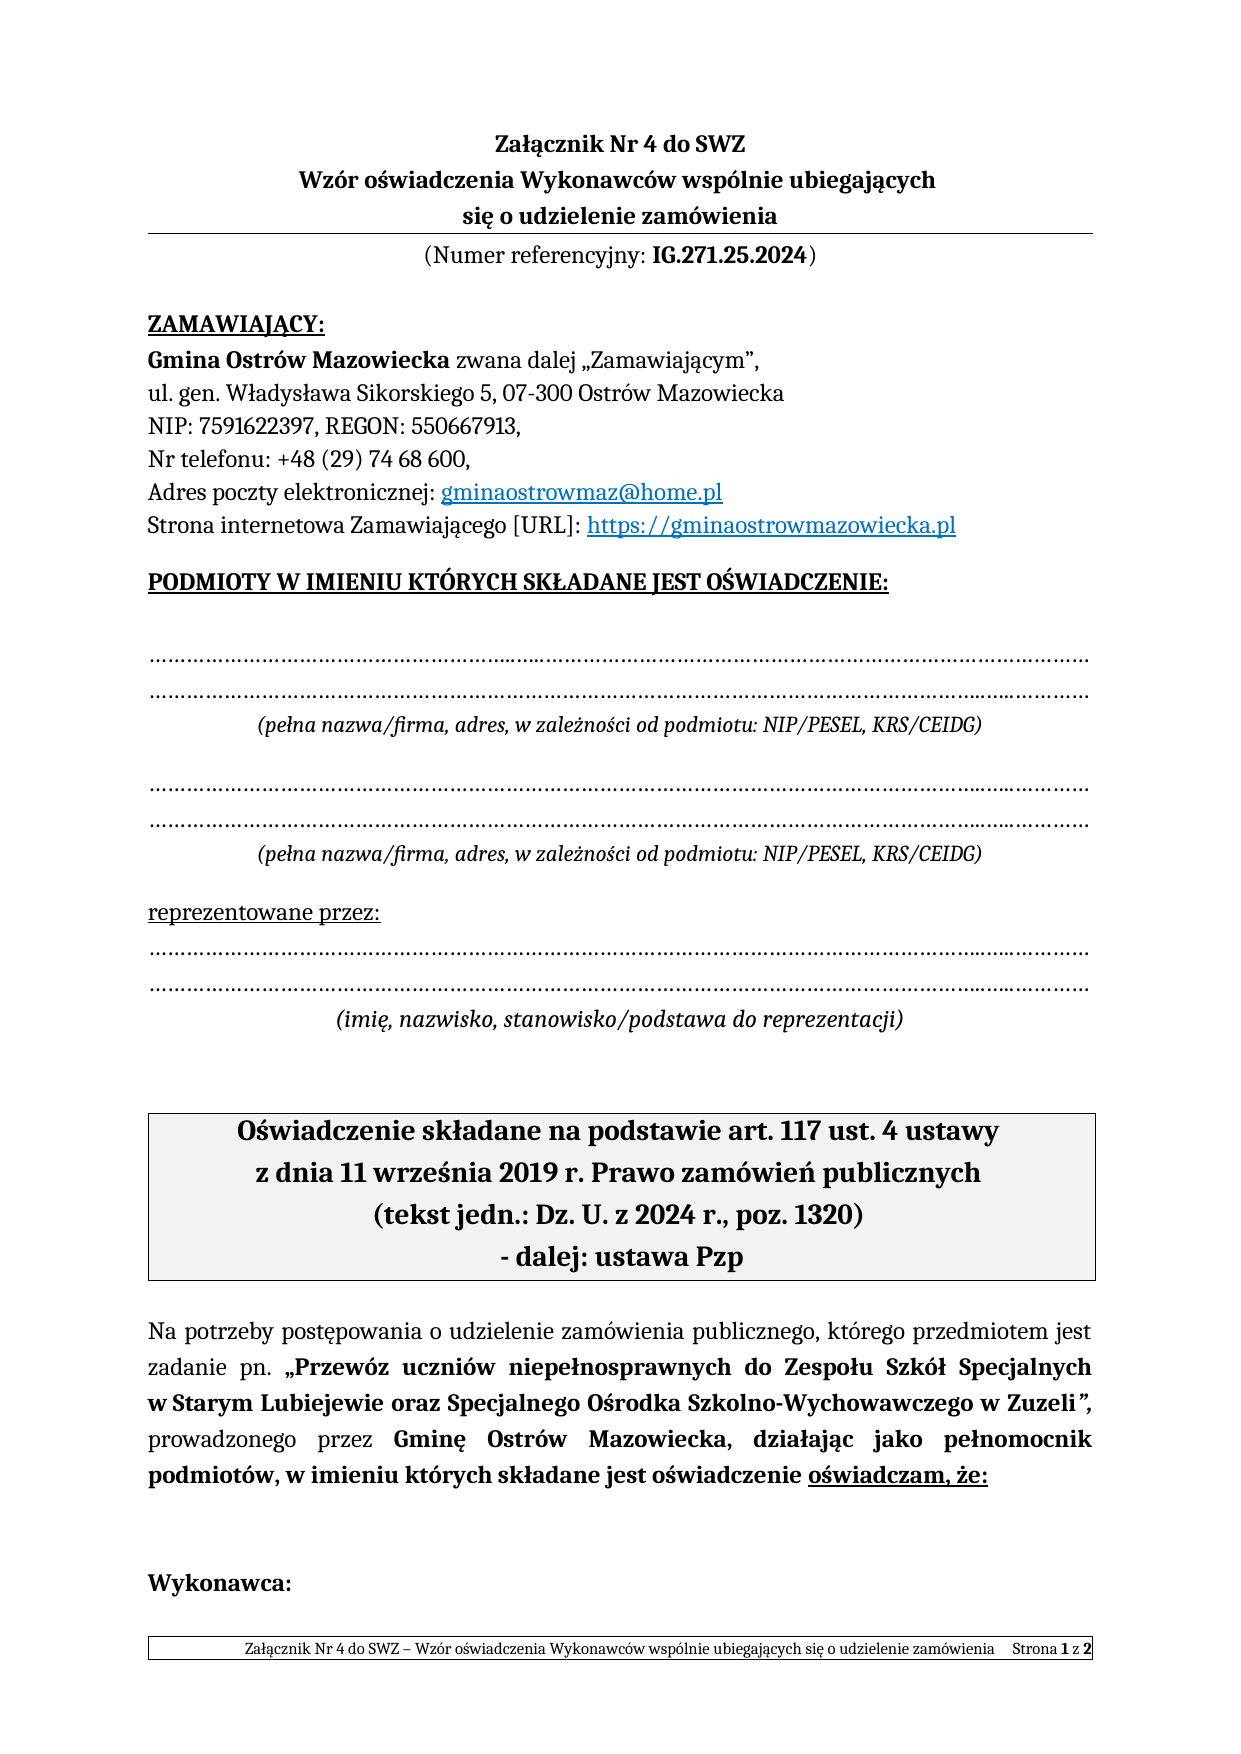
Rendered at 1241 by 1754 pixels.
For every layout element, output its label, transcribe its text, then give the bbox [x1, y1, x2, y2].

text ……………………………………………………………………………………………………………………..…..………… [148, 676, 1093, 704]
text Adres poczty elektronicznej: gminaostrowmaz@home.pl [148, 478, 1093, 507]
text ……………………………………………………………………………………………………………………..…..………… [148, 769, 1093, 797]
text (imię, nazwisko, stanowisko/podstawa do reprezentacji) [148, 1005, 1093, 1034]
text PODMIOTY W IMIENIU KTÓRYCH SKŁADANE JEST OŚWIADCZENIE: [148, 568, 1093, 597]
text Wykonawca: [148, 1569, 1093, 1598]
text Na potrzeby postępowania o udzielenie zamówienia publicznego, którego przedmiotem jest zadanie pn. „Przewóz uczniów niepełnosprawnych do Zespołu Szkół Specjalnych w Starym Lubiejewie oraz Specjalnego Ośrodka Szkolno-Wychowawczego w Zuzeli”, prowadzonego przez Gminę Ostrów Mazowiecka, działając jako pełnomocnik podmiotów, w imieniu których składane jest oświadczenie oświadczam, że: [148, 1317, 1093, 1490]
text ……………………………………………………………………………………………………………………..…..………… [148, 804, 1093, 833]
text …………………………………………………..…..…………………………………………………………………………… [148, 640, 1093, 669]
text ul. gen. Władysława Sikorskiego 5, 07-300 Ostrów Mazowiecka [148, 379, 1093, 408]
text NIP: 7591622397, REGON: 550667913, [148, 412, 1093, 441]
table_header Oświadczenie składane na podstawie art. 117 ust. 4 ustawy z dnia 11 września 2019 r. Prawo zamówień publicznych (tekst jedn.: Dz. U. z 2024 r., poz. 1320) - dalej: ustawa Pzp [149, 1114, 1095, 1280]
text reprezentowane przez: [148, 897, 1093, 926]
text Gmina Ostrów Mazowiecka zwana dalej „Zamawiającym”, [148, 346, 1093, 375]
text ……………………………………………………………………………………………………………………..…..………… [148, 933, 1093, 962]
text ZAMAWIAJĄCY: [148, 310, 1093, 339]
text Wzór oświadczenia Wykonawców wspólnie ubiegających się o udzielenie zamówienia [148, 166, 1093, 233]
text ……………………………………………………………………………………………………………………..…..………… [148, 969, 1093, 998]
text (Numer referencyjny: IG.271.25.2024) [148, 241, 1093, 270]
text (pełna nazwa/firma, adres, w zależności od podmiotu: NIP/PESEL, KRS/CEIDG) [148, 712, 1093, 738]
text Strona internetowa Zamawiającego [URL]: https://gminaostrowmazowiecka.pl [148, 511, 1093, 540]
text Załącznik Nr 4 do SWZ [148, 130, 1093, 159]
text Nr telefonu: +48 (29) 74 68 600, [148, 445, 1093, 474]
text (pełna nazwa/firma, adres, w zależności od podmiotu: NIP/PESEL, KRS/CEIDG) [148, 841, 1093, 867]
